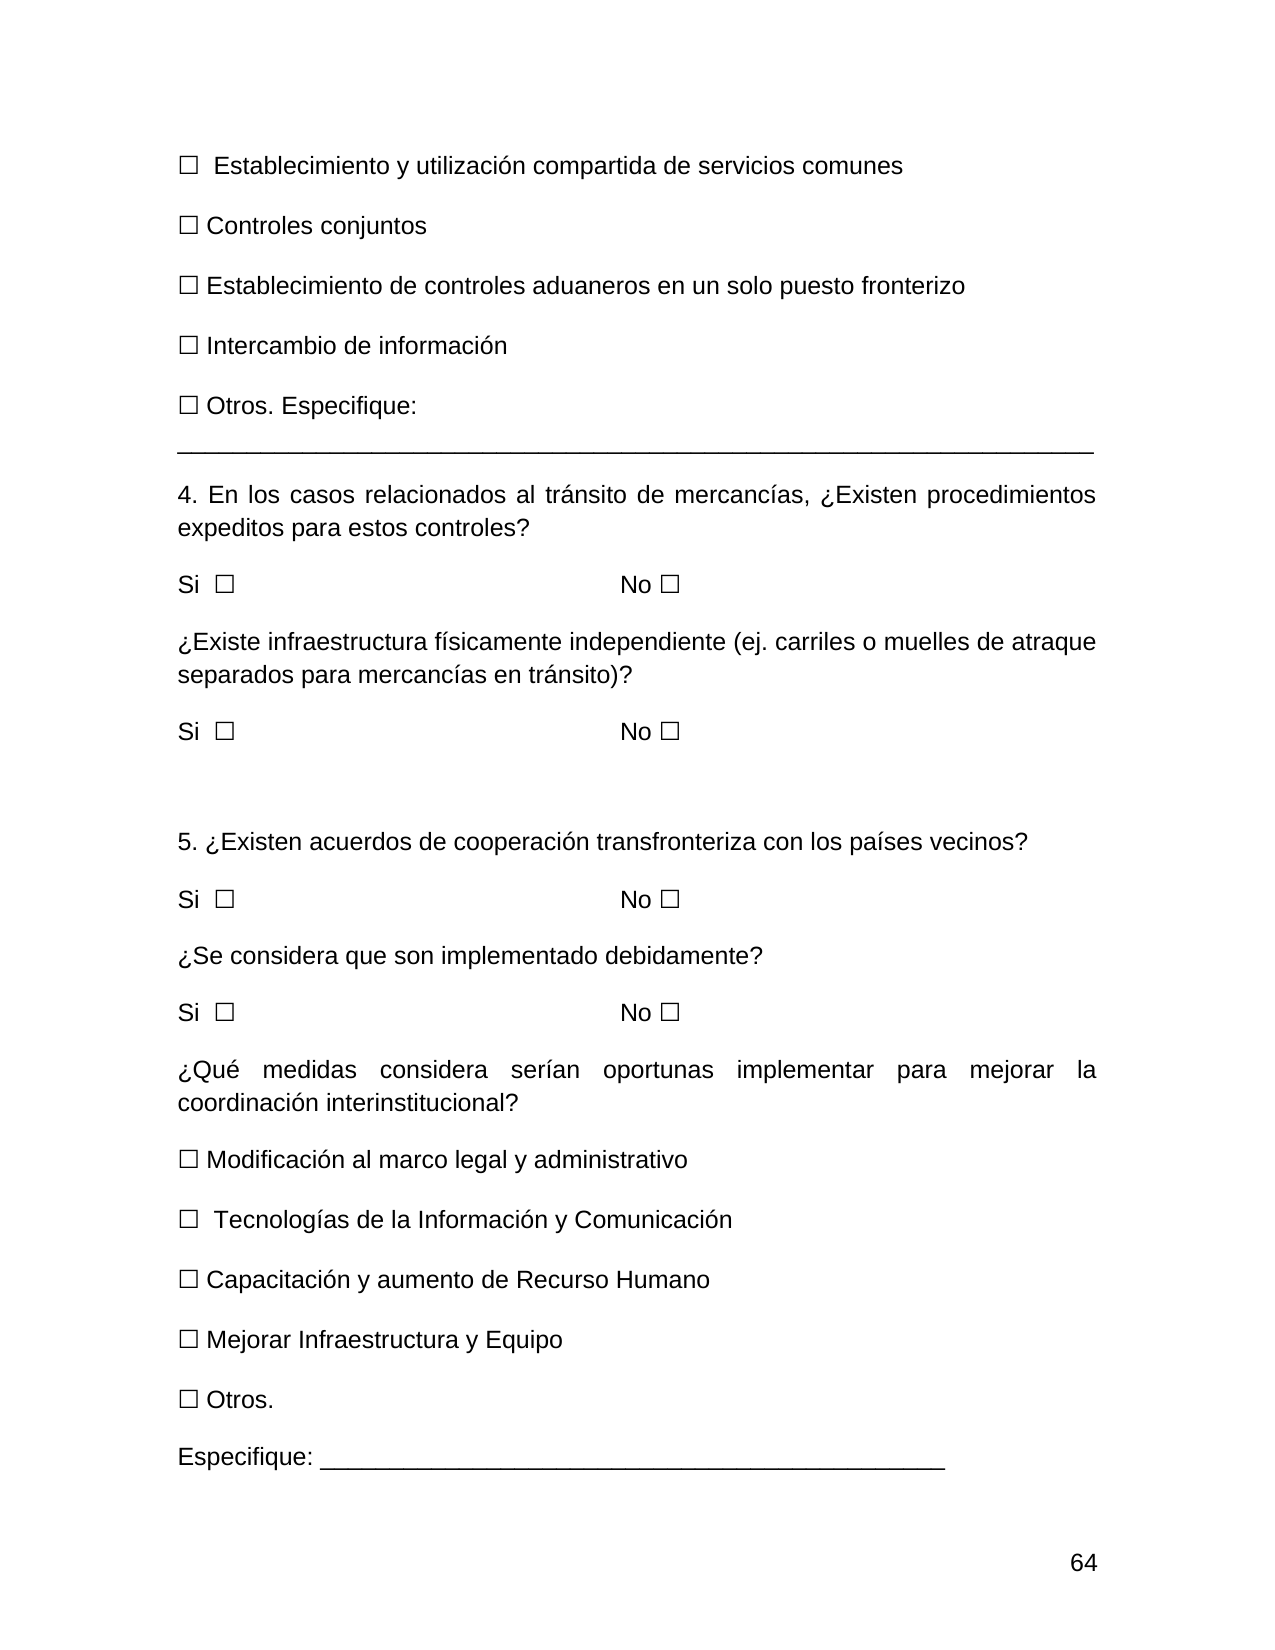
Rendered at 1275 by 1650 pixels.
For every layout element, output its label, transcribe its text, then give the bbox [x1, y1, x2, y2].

text 5. ¿Existen acuerdos de cooperación transfronteriza con los países vecinos? [177, 827, 1098, 856]
text ☐ Controles conjuntos [177, 208, 1098, 242]
text ☐ Modificación al marco legal y administrativo [177, 1142, 1098, 1176]
text ☐ Capacitación y aumento de Recurso Humano [177, 1262, 1098, 1296]
text ☐ Intercambio de información [177, 328, 1098, 362]
text ☐ Establecimiento y utilización compartida de servicios comunes [177, 148, 1098, 182]
text ☐ Otros. [177, 1382, 1098, 1416]
text 4. En los casos relacionados al tránsito de mercancías, ¿Existen procedimientos expeditos para estos controles? [177, 480, 1098, 542]
text Si ☐ No ☐ [177, 995, 1098, 1029]
text ☐ Tecnologías de la Información y Comunicación [177, 1202, 1098, 1236]
text Si ☐ No ☐ [177, 881, 1098, 915]
text Especifique: _____________________________________________ [177, 1442, 1098, 1471]
text ¿Existe infraestructura físicamente independiente (ej. carriles o muelles de atraque separados para mercancías en tránsito)? [177, 627, 1098, 688]
text ☐ Establecimiento de controles aduaneros en un solo puesto fronterizo [177, 268, 1098, 302]
text Si ☐ No ☐ [177, 567, 1098, 601]
text ☐ Otros. Especifique: __________________________________________________________________ [177, 388, 1098, 455]
text ¿Se considera que son implementado debidamente? [177, 941, 1098, 970]
text ☐ Mejorar Infraestructura y Equipo [177, 1322, 1098, 1356]
text Si ☐ No ☐ [177, 713, 1098, 748]
text ¿Qué medidas considera serían oportunas implementar para mejorar la coordinación interinstitucional? [177, 1055, 1098, 1117]
